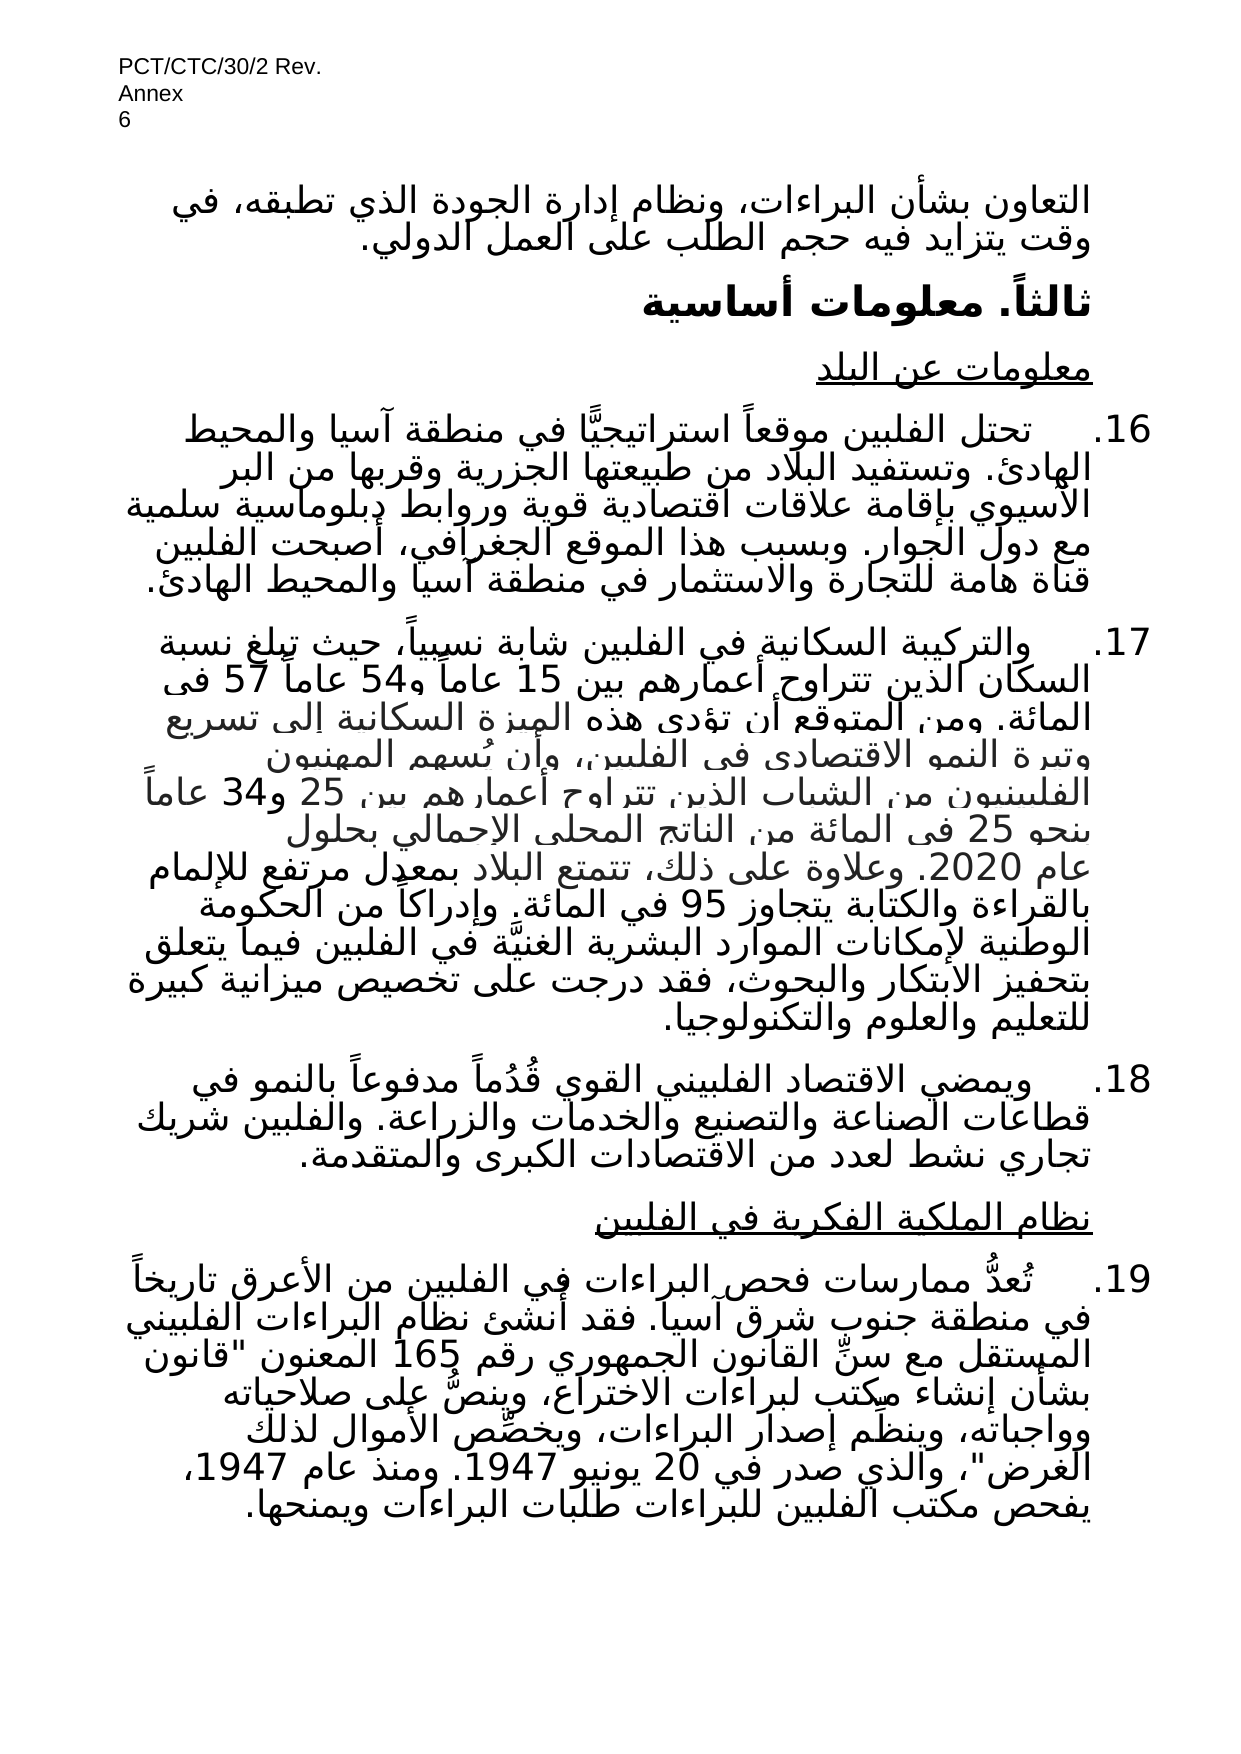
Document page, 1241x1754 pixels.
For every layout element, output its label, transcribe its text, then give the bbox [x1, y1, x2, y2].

list تُعدُّ ممارسات فحص البراءات في الفلبين من الأعرق تاريخاً في منطقة جنوب شرق آسيا. فقد أُنشئ نظام البراءات الفلبيني المستقل مع سنِّ القانون الجمهوري رقم 165 المعنون "قانون بشأن إنشاء مكتب لبراءات الاختراع، وينصُّ على صلاحياته وواجباته، وينظِّم إصدار البراءات، ويخصِّص الأموال لذلك الغرض"، والذي صدر في 20 يونيو 1947. ومنذ عام 1947، يفحص مكتب الفلبين للبراءات طلبات البراءات ويمنحها. [118, 1262, 1092, 1525]
text ثالثاً. معلومات أساسية [118, 283, 1092, 325]
list والتركيبة السكانية في الفلبين شابة نسبياً، حيث تبلغ نسبة السكان الذين تتراوح أعمارهم بين 15 عاماً و54 عاماً 57 في المائة. ومن المتوقع أن تؤدي هذه الميزة السكانية إلى تسريع وتيرة النمو الاقتصادي في الفلبين، وأن يُسهم المهنيون الفلبينيون من الشباب الذين تتراوح أعمارهم بين 25 و34 عاماً بنحو 25 في المائة من الناتج المحلي الإجمالي بحلول عام 2020. وعلاوة على ذلك، تتمتع البلاد بمعدل مرتفع للإلمام بالقراءة والكتابة يتجاوز 95 في المائة. وإدراكاً من الحكومة الوطنية لإمكانات الموارد البشرية الغنيَّة في الفلبين فيما يتعلق بتحفيز الابتكار والبحوث، فقد درجت على تخصيص ميزانية كبيرة للتعليم والعلوم والتكنولوجيا. [118, 625, 1092, 1037]
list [118, 183, 1092, 258]
list ويمضي الاقتصاد الفلبيني القوي قُدُماً مدفوعاً بالنمو في قطاعات الصناعة والتصنيع والخدمات والزراعة. والفلبين شريك تجاري نشط لعدد من الاقتصادات الكبرى والمتقدمة. [118, 1062, 1092, 1175]
list تحتل الفلبين موقعاً استراتيجيًّا في منطقة آسيا والمحيط الهادئ. وتستفيد البلاد من طبيعتها الجزرية وقربها من البر الآسيوي بإقامة علاقات اقتصادية قوية وروابط دبلوماسية سلمية مع دول الجوار. وبسبب هذا الموقع الجغرافي، أصبحت الفلبين قناة هامة للتجارة والاستثمار في منطقة آسيا والمحيط الهادئ. [118, 412, 1092, 600]
text نظام الملكية الفكرية في الفلبين [118, 1200, 1092, 1237]
text معلومات عن البلد [118, 350, 1092, 387]
